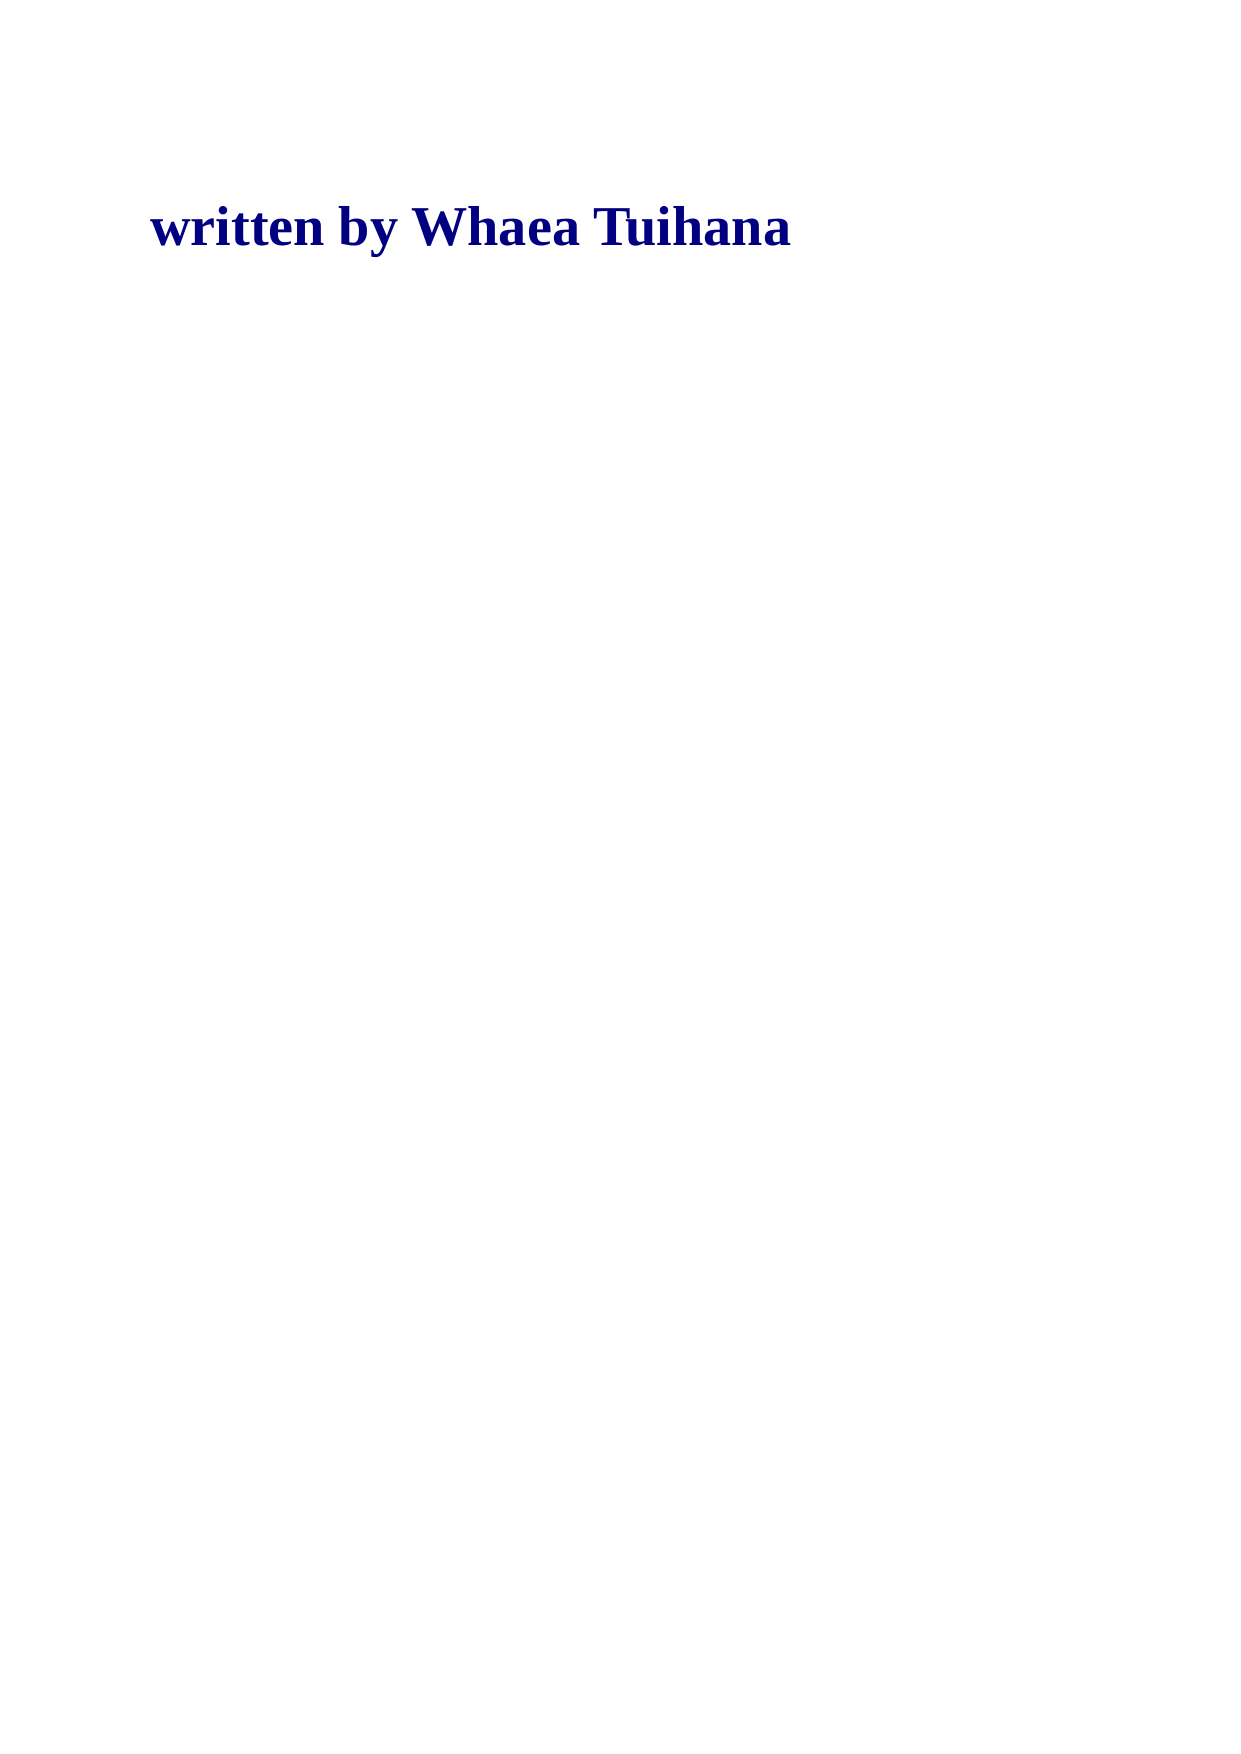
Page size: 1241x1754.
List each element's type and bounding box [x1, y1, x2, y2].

text [150, 150, 1090, 258]
